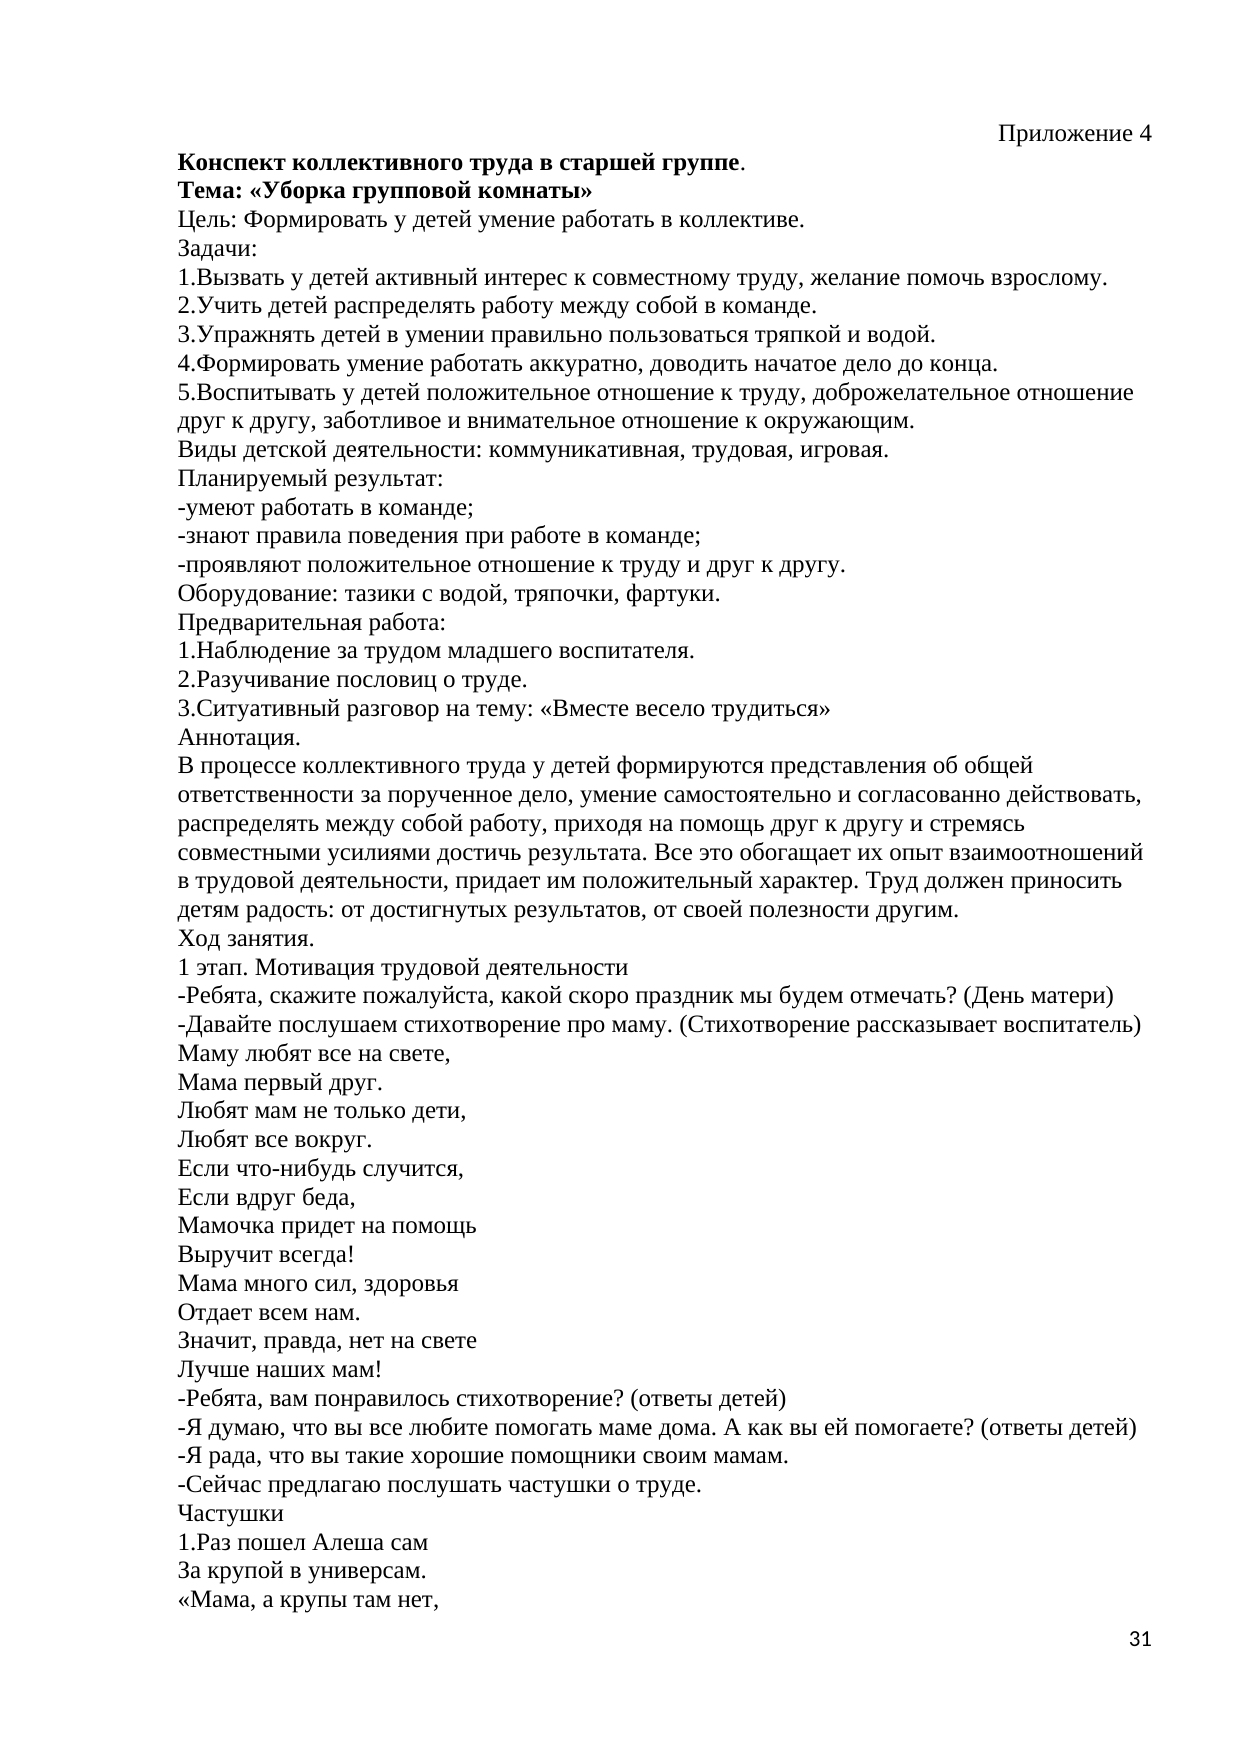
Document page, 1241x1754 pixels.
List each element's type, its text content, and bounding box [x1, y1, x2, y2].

text Значит, правда, нет на свете [177, 1326, 1152, 1354]
text 3.Ситуативный разговор на тему: «Вместе весело трудиться» [177, 693, 1152, 722]
text Мамочка придет на помощь [177, 1211, 1152, 1239]
text 5.Воспитывать у детей положительное отношение к труду, доброжелательное отношение друг к другу, заботливое и внимательное отношение к окружающим. [177, 377, 1152, 434]
text Лучше наших мам! [177, 1354, 1152, 1383]
text 2.Разучивание пословиц о труде. [177, 664, 1152, 693]
text Мама много сил, здоровья [177, 1268, 1152, 1297]
text В процессе коллективного труда у детей формируются представления об общей ответственности за порученное дело, умение самостоятельно и согласованно действовать, распределять между собой работу, приходя на помощь друг к другу и стремясь совместными усилиями достичь результата. Все это обогащает их опыт взаимоотношений в трудовой деятельности, придает им положительный характер. Труд должен приносить детям радость: от достигнутых результатов, от своей полезности другим. [177, 751, 1152, 923]
text Тема: «Уборка групповой комнаты» [177, 176, 1152, 204]
text 1.Вызвать у детей активный интерес к совместному труду, желание помочь взрослому. [177, 262, 1152, 291]
text -умеют работать в команде; [177, 492, 1152, 521]
text 2.Учить детей распределять работу между собой в команде. [177, 291, 1152, 319]
text 1.Наблюдение за трудом младшего воспитателя. [177, 636, 1152, 664]
text -Ребята, вам понравилось стихотворение? (ответы детей) [177, 1383, 1152, 1412]
text Оборудование: тазики с водой, тряпочки, фартуки. [177, 578, 1152, 607]
text -проявляют положительное отношение к труду и друг к другу. [177, 549, 1152, 578]
text Предварительная работа: [177, 607, 1152, 636]
text Частушки [177, 1498, 1152, 1527]
text 4.Формировать умение работать аккуратно, доводить начатое дело до конца. [177, 348, 1152, 377]
text -Ребята, скажите пожалуйста, какой скоро праздник мы будем отмечать? (День матери) [177, 981, 1152, 1009]
text Конспект коллективного труда в старшей группе. [177, 147, 1152, 176]
text -Давайте послушаем стихотворение про маму. (Стихотворение рассказывает воспитатель) [177, 1009, 1152, 1038]
text Если что-нибудь случится, [177, 1153, 1152, 1182]
text -Сейчас предлагаю послушать частушки о труде. [177, 1469, 1152, 1498]
text Любят все вокруг. [177, 1124, 1152, 1153]
text За крупой в универсам. [177, 1556, 1152, 1584]
text Мама первый друг. [177, 1067, 1152, 1096]
text Ход занятия. [177, 923, 1152, 952]
text Виды детской деятельности: коммуникативная, трудовая, игровая. [177, 434, 1152, 463]
text Цель: Формировать у детей умение работать в коллективе. [177, 204, 1152, 233]
text Выручит всегда! [177, 1239, 1152, 1268]
text Если вдруг беда, [177, 1182, 1152, 1211]
text Приложение 4 [177, 118, 1152, 147]
text 1.Раз пошел Алеша сам [177, 1527, 1152, 1556]
text Отдает всем нам. [177, 1297, 1152, 1326]
text -знают правила поведения при работе в команде; [177, 521, 1152, 549]
text «Мама, а крупы там нет, [177, 1584, 1152, 1613]
text Маму любят все на свете, [177, 1038, 1152, 1067]
text 3.Упражнять детей в умении правильно пользоваться тряпкой и водой. [177, 319, 1152, 348]
text Задачи: [177, 233, 1152, 262]
text Планируемый результат: [177, 463, 1152, 492]
text Любят мам не только дети, [177, 1096, 1152, 1124]
text Аннотация. [177, 722, 1152, 751]
text -Я рада, что вы такие хорошие помощники своим мамам. [177, 1441, 1152, 1469]
text -Я думаю, что вы все любите помогать маме дома. А как вы ей помогаете? (ответы детей) [177, 1412, 1152, 1441]
text 1 этап. Мотивация трудовой деятельности [177, 952, 1152, 981]
